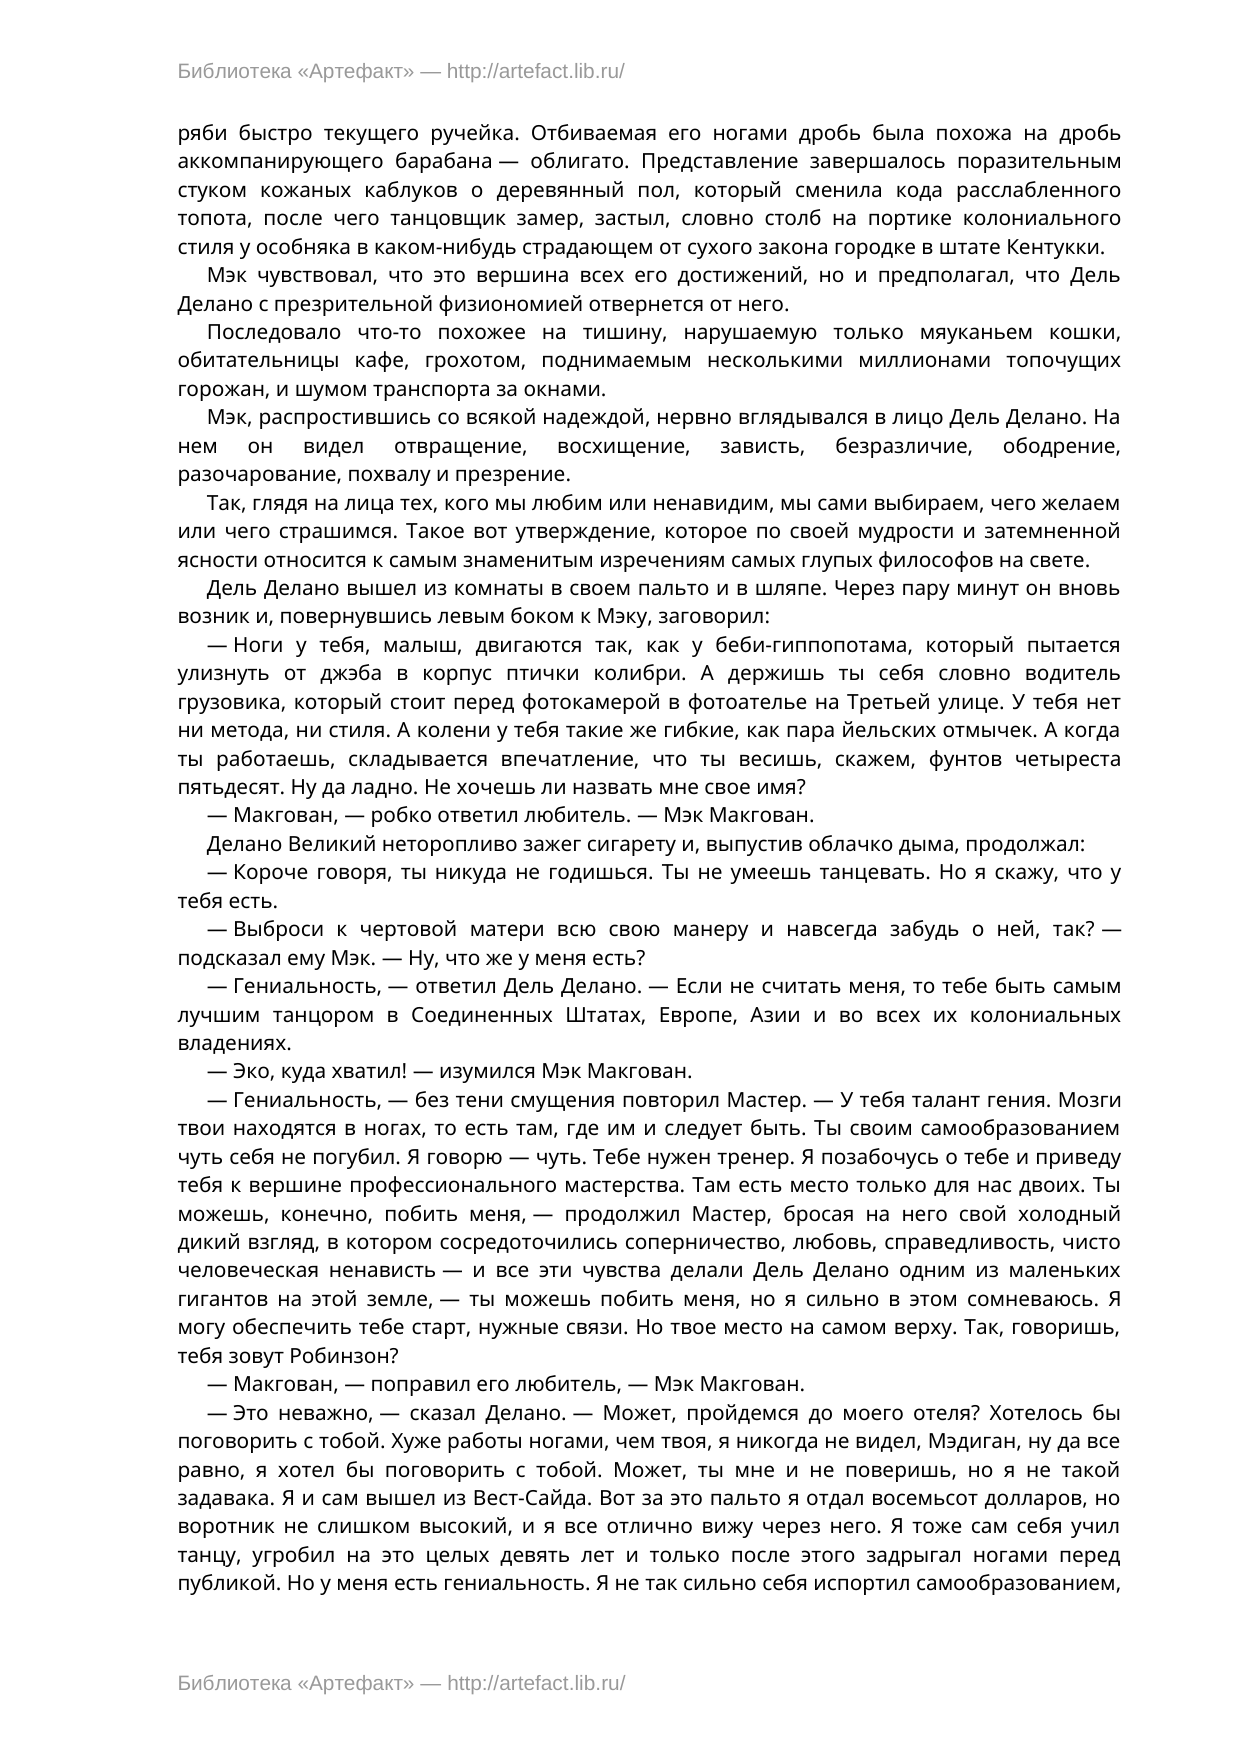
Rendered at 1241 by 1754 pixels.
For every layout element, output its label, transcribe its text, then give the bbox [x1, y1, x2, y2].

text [177, 118, 1122, 260]
text — Короче говоря, ты никуда не годишься. Ты не умеешь танцевать. Но я скажу, что у тебя есть. [177, 857, 1122, 914]
text Дель Делано вышел из комнаты в своем пальто и в шляпе. Через пару минут он вновь возник и, повернувшись левым боком к Мэку, заговорил: [177, 573, 1122, 630]
text Последовало что-то похожее на тишину, нарушаемую только мяуканьем кошки, обитательницы кафе, грохотом, поднимаемым несколькими миллионами топочущих горожан, и шумом транспорта за окнами. [177, 317, 1122, 402]
text Мэк, распростившись со всякой надеждой, нервно вглядывался в лицо Дель Делано. На нем он видел отвращение, восхищение, зависть, безразличие, ободрение, разочарование, похвалу и презрение. [177, 402, 1122, 488]
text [177, 1398, 1122, 1597]
text Так, глядя на лица тех, кого мы любим или ненавидим, мы сами выбираем, чего желаем или чего страшимся. Такое вот утверждение, которое по своей мудрости и затемненной ясности относится к самым знаменитым изречениям самых глупых философов на свете. [177, 488, 1122, 573]
text Делано Великий неторопливо зажег сигарету и, выпустив облачко дыма, продолжал: [177, 829, 1122, 857]
text — Эко, куда хватил! — изумился Мэк Макгован. [177, 1057, 1122, 1085]
text — Гениальность, — без тени смущения повторил Мастер. — У тебя талант гения. Мозги твои находятся в ногах, то есть там, где им и следует быть. Ты своим самообразованием чуть себя не погубил. Я говорю — чуть. Тебе нужен тренер. Я позабочусь о тебе и приведу тебя к вершине профессионального мастерства. Там есть место только для нас двоих. Ты можешь, конечно, побить меня, — продолжил Мастер, бросая на него свой холодный дикий взгляд, в котором сосредоточились соперничество, любовь, справедливость, чисто человеческая ненависть — и все эти чувства делали Дель Делано одним из маленьких гигантов на этой земле, — ты можешь побить меня, но я сильно в этом сомневаюсь. Я могу обеспечить тебе старт, нужные связи. Но твое место на самом верху. Так, говоришь, тебя зовут Робинзон? [177, 1085, 1122, 1369]
text — Выброси к чертовой матери всю свою манеру и навсегда забудь о ней, так? — подсказал ему Мэк. — Ну, что же у меня есть? [177, 914, 1122, 971]
text — Ноги у тебя, малыш, двигаются так, как у беби-гиппопотама, который пытается улизнуть от джэба в корпус птички колибри. А держишь ты себя словно водитель грузовика, который стоит перед фотокамерой в фотоателье на Третьей улице. У тебя нет ни метода, ни стиля. А колени у тебя такие же гибкие, как пара йельских отмычек. А когда ты работаешь, складывается впечатление, что ты весишь, скажем, фунтов четыреста пятьдесят. Ну да ладно. Не хочешь ли назвать мне свое имя? [177, 630, 1122, 801]
text — Макгован, — поправил его любитель, — Мэк Макгован. [177, 1369, 1122, 1398]
text — Макгован, — робко ответил любитель. — Мэк Макгован. [177, 801, 1122, 829]
text Мэк чувствовал, что это вершина всех его достижений, но и предполагал, что Дель Делано с презрительной физиономией отвернется от него. [177, 260, 1122, 317]
text — Гениальность, — ответил Дель Делано. — Если не считать меня, то тебе быть самым лучшим танцором в Соединенных Штатах, Европе, Азии и во всех их колониальных владениях. [177, 971, 1122, 1057]
